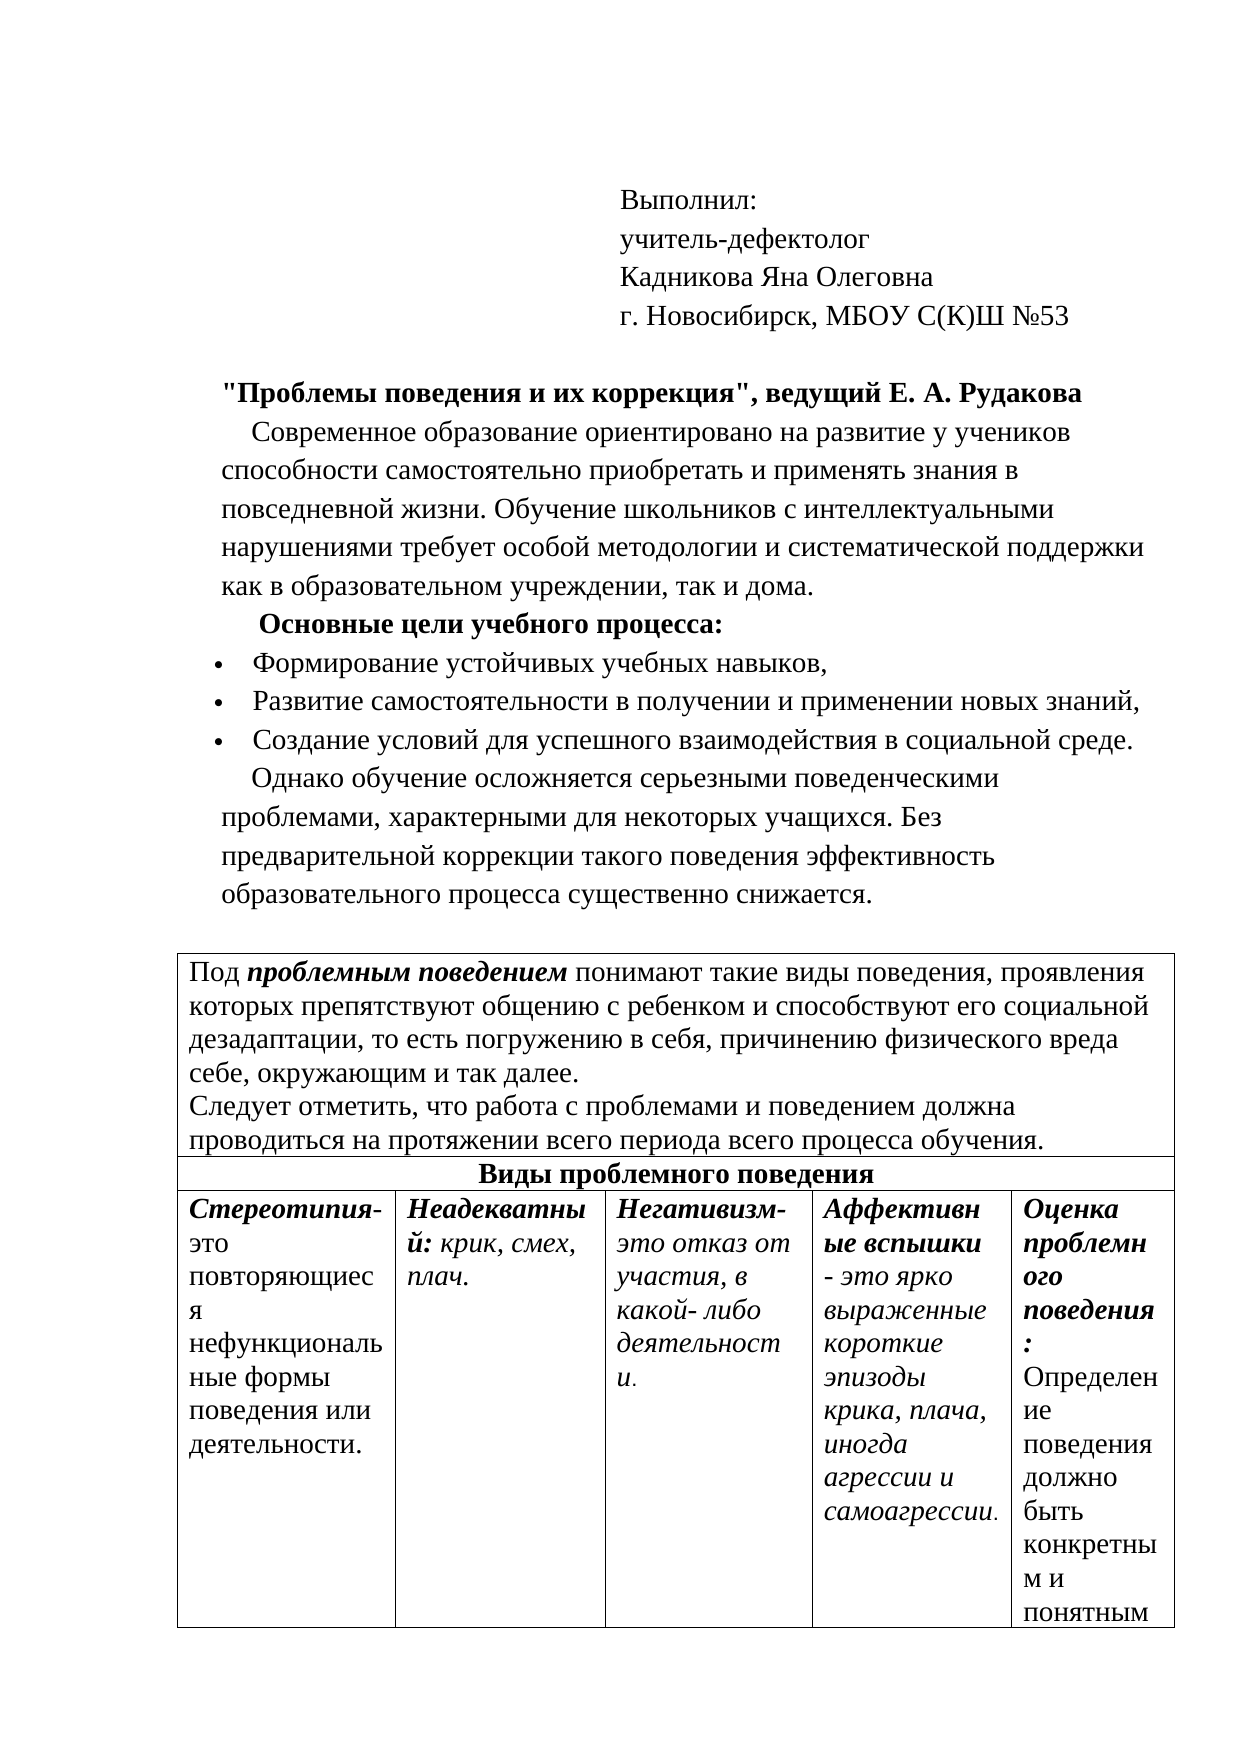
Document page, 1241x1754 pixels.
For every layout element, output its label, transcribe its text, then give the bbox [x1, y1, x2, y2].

text учитель-дефектолог [546, 221, 1152, 254]
list Создание условий для успешного взаимодействия в социальной среде. [215, 722, 1152, 756]
text Выполнил: [546, 182, 1152, 216]
list Основные цели учебного процесса: [221, 606, 1152, 640]
text Кадникова Яна Олеговна [546, 259, 1152, 293]
text г. Новосибирск, МБОУ С(К)Ш №53 [546, 298, 1152, 332]
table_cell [813, 1191, 1011, 1627]
list Однако обучение осложняется серьезными поведенческими проблемами, характерными для некоторых учащихся. Без предварительной коррекции такого поведения эффективность образовательного процесса существенно снижается. [221, 761, 1152, 910]
table_header Под проблемным поведением понимают такие виды поведения, проявления которых препятствуют общению с ребенком и способствуют его социальной дезадаптации, то есть погружению в себя, причинению физического вреда себе, окружающим и так далее. Следует отметить, что работа с проблемами и поведением должна проводиться на протяжении всего периода всего процесса обучения. [178, 954, 1174, 1156]
table_cell Виды проблемного поведения [178, 1157, 1174, 1190]
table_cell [178, 1191, 395, 1627]
list Развитие самостоятельности в получении и применении новых знаний, [215, 683, 1152, 717]
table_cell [396, 1191, 605, 1627]
list Формирование устойчивых учебных навыков, [215, 645, 1152, 678]
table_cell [606, 1191, 812, 1627]
list "Проблемы поведения и их коррекция", ведущий Е. А. Рудакова [221, 375, 1152, 409]
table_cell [1012, 1191, 1174, 1627]
list Современное образование ориентировано на развитие у учеников способности самостоятельно приобретать и применять знания в повседневной жизни. Обучение школьников с интеллектуальными нарушениями требует особой методологии и систематической поддержки как в образовательном учреждении, так и дома. [221, 414, 1152, 601]
